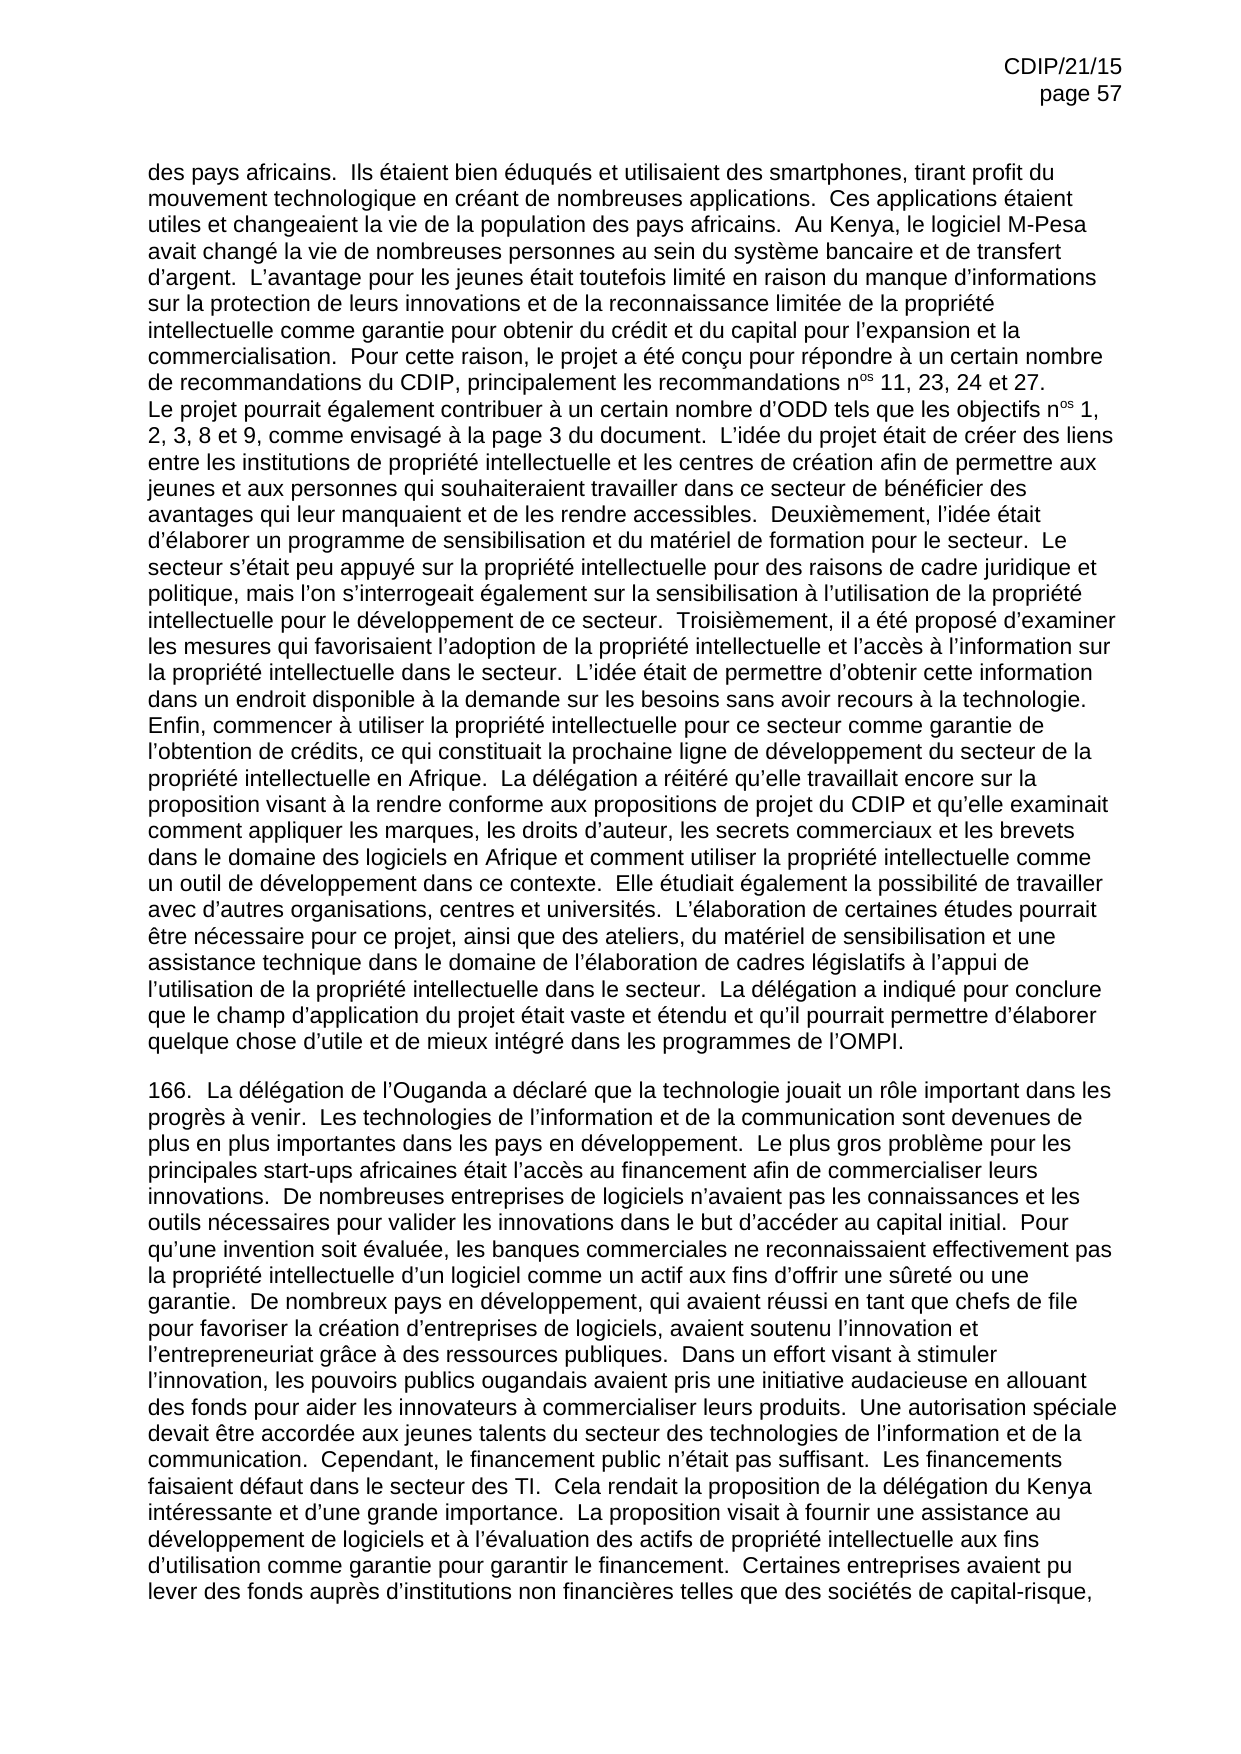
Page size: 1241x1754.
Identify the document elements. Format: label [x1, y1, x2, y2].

text [148, 158, 1122, 1054]
text [148, 1077, 1122, 1604]
